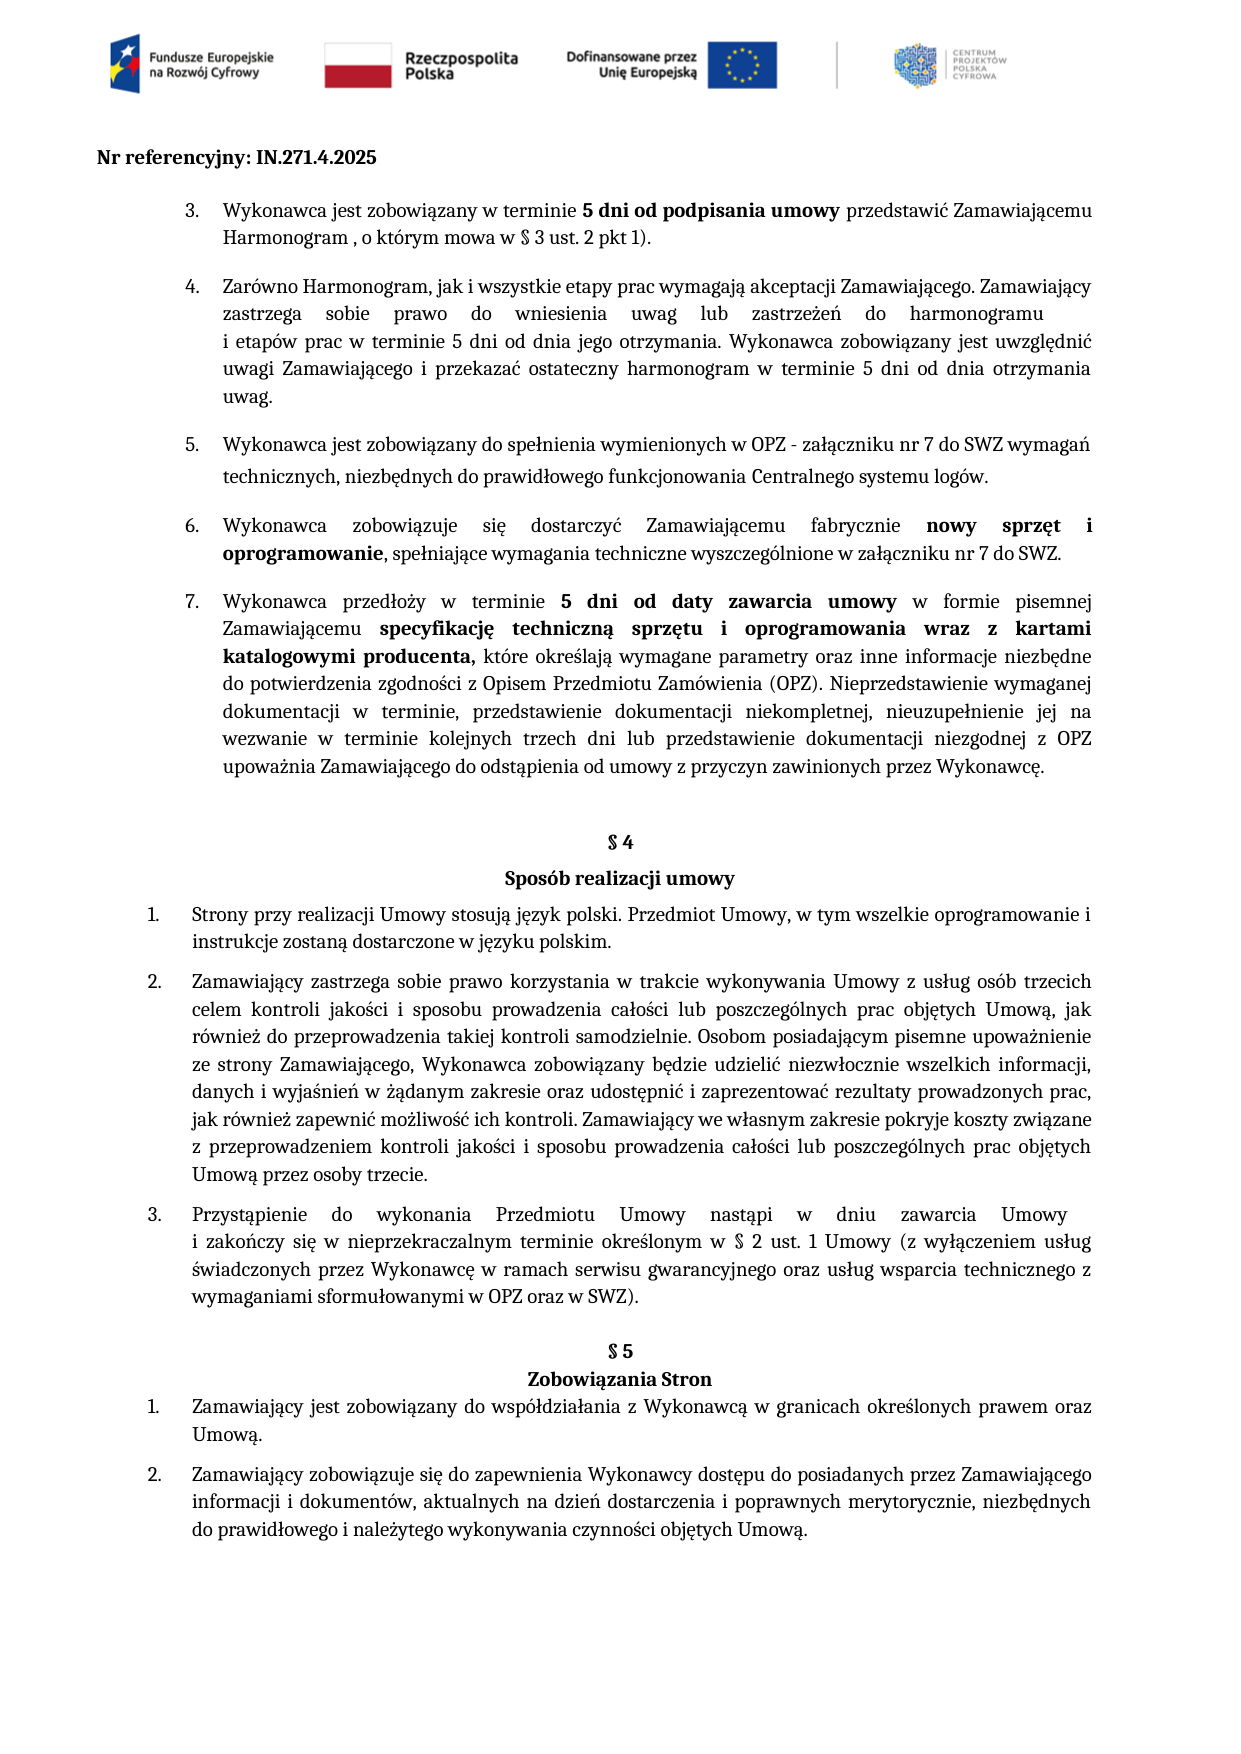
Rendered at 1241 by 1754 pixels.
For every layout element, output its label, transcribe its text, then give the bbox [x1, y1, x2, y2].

picture [91, 14, 1036, 113]
text Zobowiązania Stron [148, 1367, 1093, 1391]
list Zamawiający zastrzega sobie prawo korzystania w trakcie wykonywania Umowy z usług osób trzecich celem kontroli jakości i sposobu prowadzenia całości lub poszczególnych prac objętych Umową, jak również do przeprowadzenia takiej kontroli samodzielnie. Osobom posiadającym pisemne upoważnienie ze strony Zamawiającego, Wykonawca zobowiązany będzie udzielić niezwłocznie wszelkich informacji, danych i wyjaśnień w żądanym zakresie oraz udostępnić i zaprezentować rezultaty prowadzonych prac, jak również zapewnić możliwość ich kontroli. Zamawiający we własnym zakresie pokryje koszty związane z przeprowadzeniem kontroli jakości i sposobu prowadzenia całości lub poszczególnych prac objętych Umową przez osoby trzecie. [148, 970, 1093, 1186]
list Zamawiający zobowiązuje się do zapewnienia Wykonawcy dostępu do posiadanych przez Zamawiającego informacji i dokumentów, aktualnych na dzień dostarczenia i poprawnych merytorycznie, niezbędnych do prawidłowego i należytego wykonywania czynności objętych Umową. [148, 1462, 1093, 1541]
text § 4 [148, 830, 1093, 854]
list Zamawiający jest zobowiązany do współdziałania z Wykonawcą w granicach określonych prawem oraz Umową. [148, 1395, 1093, 1446]
list Strony przy realizacji Umowy stosują język polski. Przedmiot Umowy, w tym wszelkie oprogramowanie i instrukcje zostaną dostarczone w języku polskim. [148, 902, 1093, 954]
list Wykonawca przedłoży w terminie 5 dni od daty zawarcia umowy w formie pisemnej Zamawiającemu specyfikację techniczną sprzętu i oprogramowania wraz z kartami katalogowymi producenta, które określają wymagane parametry oraz inne informacje niezbędne do potwierdzenia zgodności z Opisem Przedmiotu Zamówienia (OPZ). Nieprzedstawienie wymaganej dokumentacji w terminie, przedstawienie dokumentacji niekompletnej, nieuzupełnienie jej na wezwanie w terminie kolejnych trzech dni lub przedstawienie dokumentacji niezgodnej z OPZ upoważnia Zamawiającego do odstąpienia od umowy z przyczyn zawinionych przez Wykonawcę. [185, 589, 1093, 778]
list Wykonawca zobowiązuje się dostarczyć Zamawiającemu fabrycznie nowy sprzęt i oprogramowanie, spełniające wymagania techniczne wyszczególnione w załączniku nr 7 do SWZ. [185, 514, 1093, 565]
text Sposób realizacji umowy [148, 866, 1093, 890]
list Zarówno Harmonogram, jak i wszystkie etapy prac wymagają akceptacji Zamawiającego. Zamawiający zastrzega sobie prawo do wniesienia uwag lub zastrzeżeń do harmonogramu i etapów prac w terminie 5 dni od dnia jego otrzymania. Wykonawca zobowiązany jest uwzględnić uwagi Zamawiającego i przekazać ostateczny harmonogram w terminie 5 dni od dnia otrzymania uwag. [185, 274, 1093, 408]
list Wykonawca jest zobowiązany do spełnienia wymienionych w OPZ - załączniku nr 7 do SWZ wymagań technicznych, niezbędnych do prawidłowego funkcjonowania Centralnego systemu logów. [185, 433, 1093, 489]
list Wykonawca jest zobowiązany w terminie 5 dni od podpisania umowy przedstawić Zamawiającemu Harmonogram , o którym mowa w § 3 ust. 2 pkt 1). [185, 198, 1093, 250]
text § 5 [148, 1340, 1093, 1364]
list Przystąpienie do wykonania Przedmiotu Umowy nastąpi w dniu zawarcia Umowy i zakończy się w nieprzekraczalnym terminie określonym w § 2 ust. 1 Umowy (z wyłączeniem usług świadczonych przez Wykonawcę w ramach serwisu gwarancyjnego oraz usług wsparcia technicznego z wymaganiami sformułowanymi w OPZ oraz w SWZ). [148, 1202, 1093, 1309]
